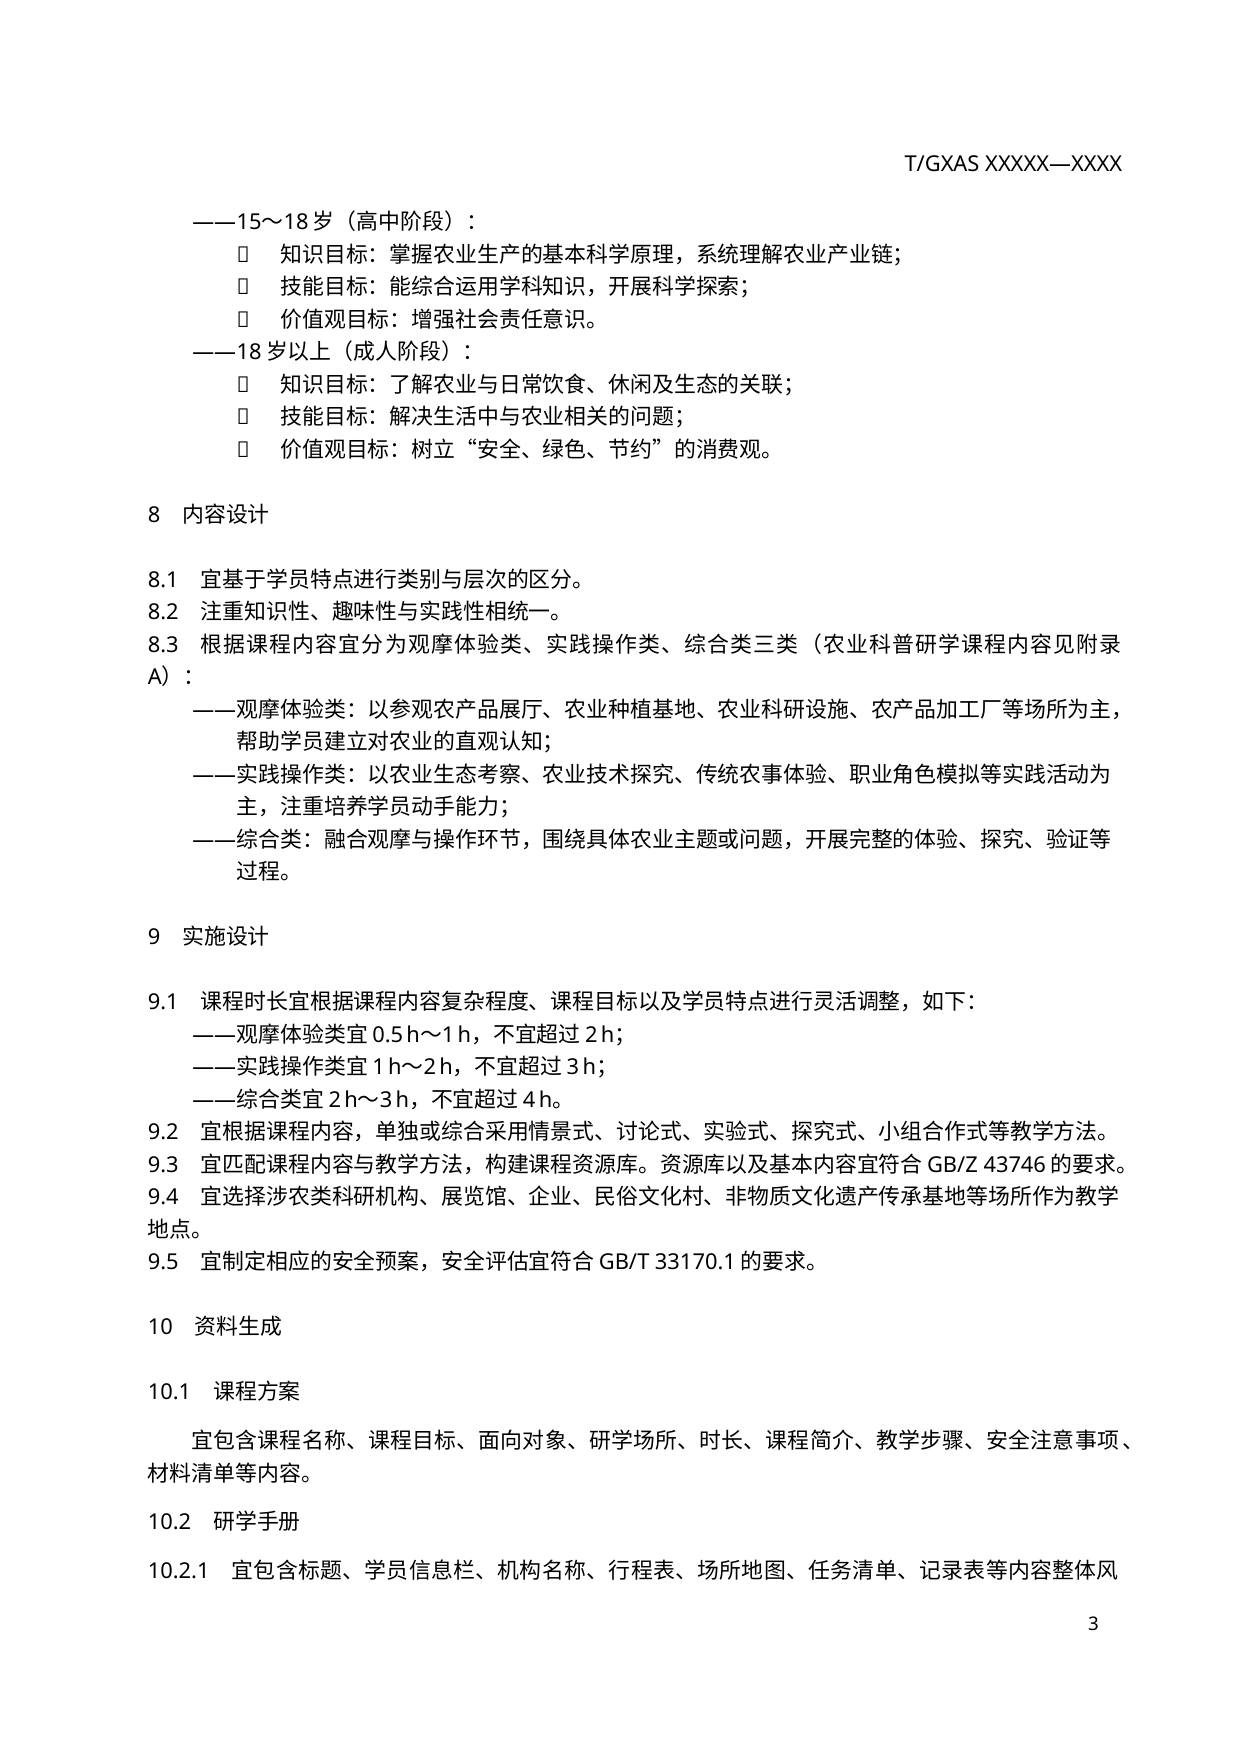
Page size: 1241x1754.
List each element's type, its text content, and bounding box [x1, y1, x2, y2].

text 15～18岁（高中阶段）： [192, 204, 1122, 236]
text 知识目标：掌握农业生产的基本科学原理，系统理解农业产业链； [236, 236, 1122, 269]
text 价值观目标：树立“安全、绿色、节约”的消费观。 [236, 431, 1122, 464]
text 观摩体验类宜0.5 h～1 h，不宜超过2 h； [192, 1016, 1122, 1049]
text 研学手册 [148, 1504, 1122, 1536]
text 实践操作类宜1 h～2 h，不宜超过3 h； [192, 1049, 1122, 1081]
text 资料生成 [148, 1309, 1122, 1341]
text 综合类宜2 h～3 h，不宜超过4 h。 [192, 1081, 1122, 1114]
text 宜制定相应的安全预案，安全评估宜符合GB/T 33170.1的要求。 [148, 1244, 1122, 1276]
text 宜选择涉农类科研机构、展览馆、企业、民俗文化村、非物质文化遗产传承基地等场所作为教学地点。 [148, 1179, 1122, 1244]
text 知识目标：了解农业与日常饮食、休闲及生态的关联； [236, 366, 1122, 399]
text 宜根据课程内容，单独或综合采用情景式、讨论式、实验式、探究式、小组合作式等教学方法。 [148, 1114, 1122, 1146]
text 综合类：融合观摩与操作环节，围绕具体农业主题或问题，开展完整的体验、探究、验证等过程。 [192, 821, 1122, 886]
text 技能目标：能综合运用学科知识，开展科学探索； [236, 269, 1122, 301]
text 18岁以上（成人阶段）： [192, 334, 1122, 366]
text 实践操作类：以农业生态考察、农业技术探究、传统农事体验、职业角色模拟等实践活动为主，注重培养学员动手能力； [192, 756, 1122, 821]
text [148, 1553, 1122, 1585]
text 宜匹配课程内容与教学方法，构建课程资源库。资源库以及基本内容宜符合GB/Z 43746的要求。 [148, 1146, 1122, 1179]
text 宜包含课程名称、课程目标、面向对象、研学场所、时长、课程简介、教学步骤、安全注意事项、材料清单等内容。 [148, 1423, 1122, 1488]
text 课程时长宜根据课程内容复杂程度、课程目标以及学员特点进行灵活调整，如下： [148, 984, 1122, 1016]
text 宜基于学员特点进行类别与层次的区分。 [148, 561, 1122, 594]
text 注重知识性、趣味性与实践性相统一。 [148, 594, 1122, 626]
text 观摩体验类：以参观农产品展厅、农业种植基地、农业科研设施、农产品加工厂等场所为主，帮助学员建立对农业的直观认知； [192, 691, 1122, 756]
text 内容设计 [148, 496, 1122, 529]
text 实施设计 [148, 919, 1122, 951]
text 技能目标：解决生活中与农业相关的问题； [236, 399, 1122, 431]
text 课程方案 [148, 1374, 1122, 1406]
text 根据课程内容宜分为观摩体验类、实践操作类、综合类三类（农业科普研学课程内容见附录A）： [148, 626, 1122, 691]
text 价值观目标：增强社会责任意识。 [236, 301, 1122, 334]
